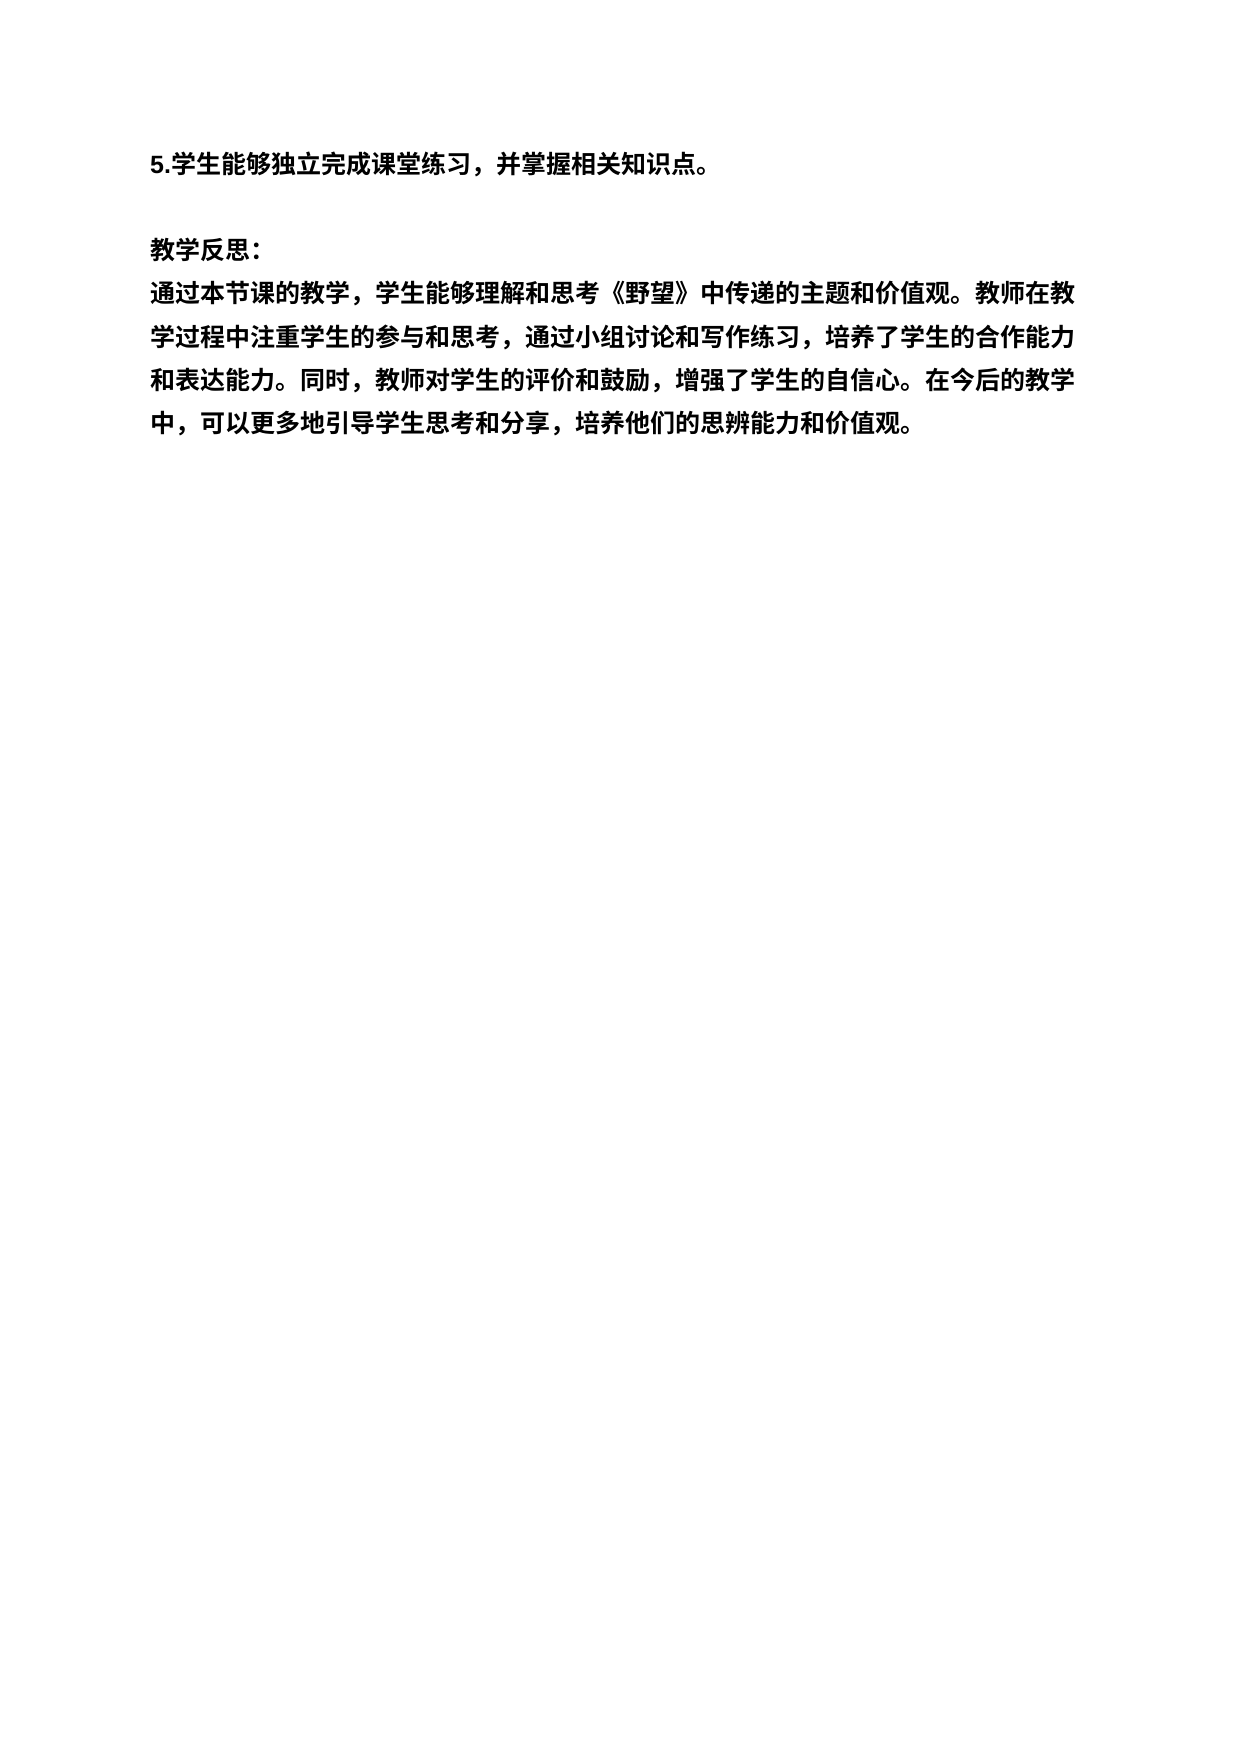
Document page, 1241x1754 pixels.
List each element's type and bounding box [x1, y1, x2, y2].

text [150, 150, 1090, 437]
